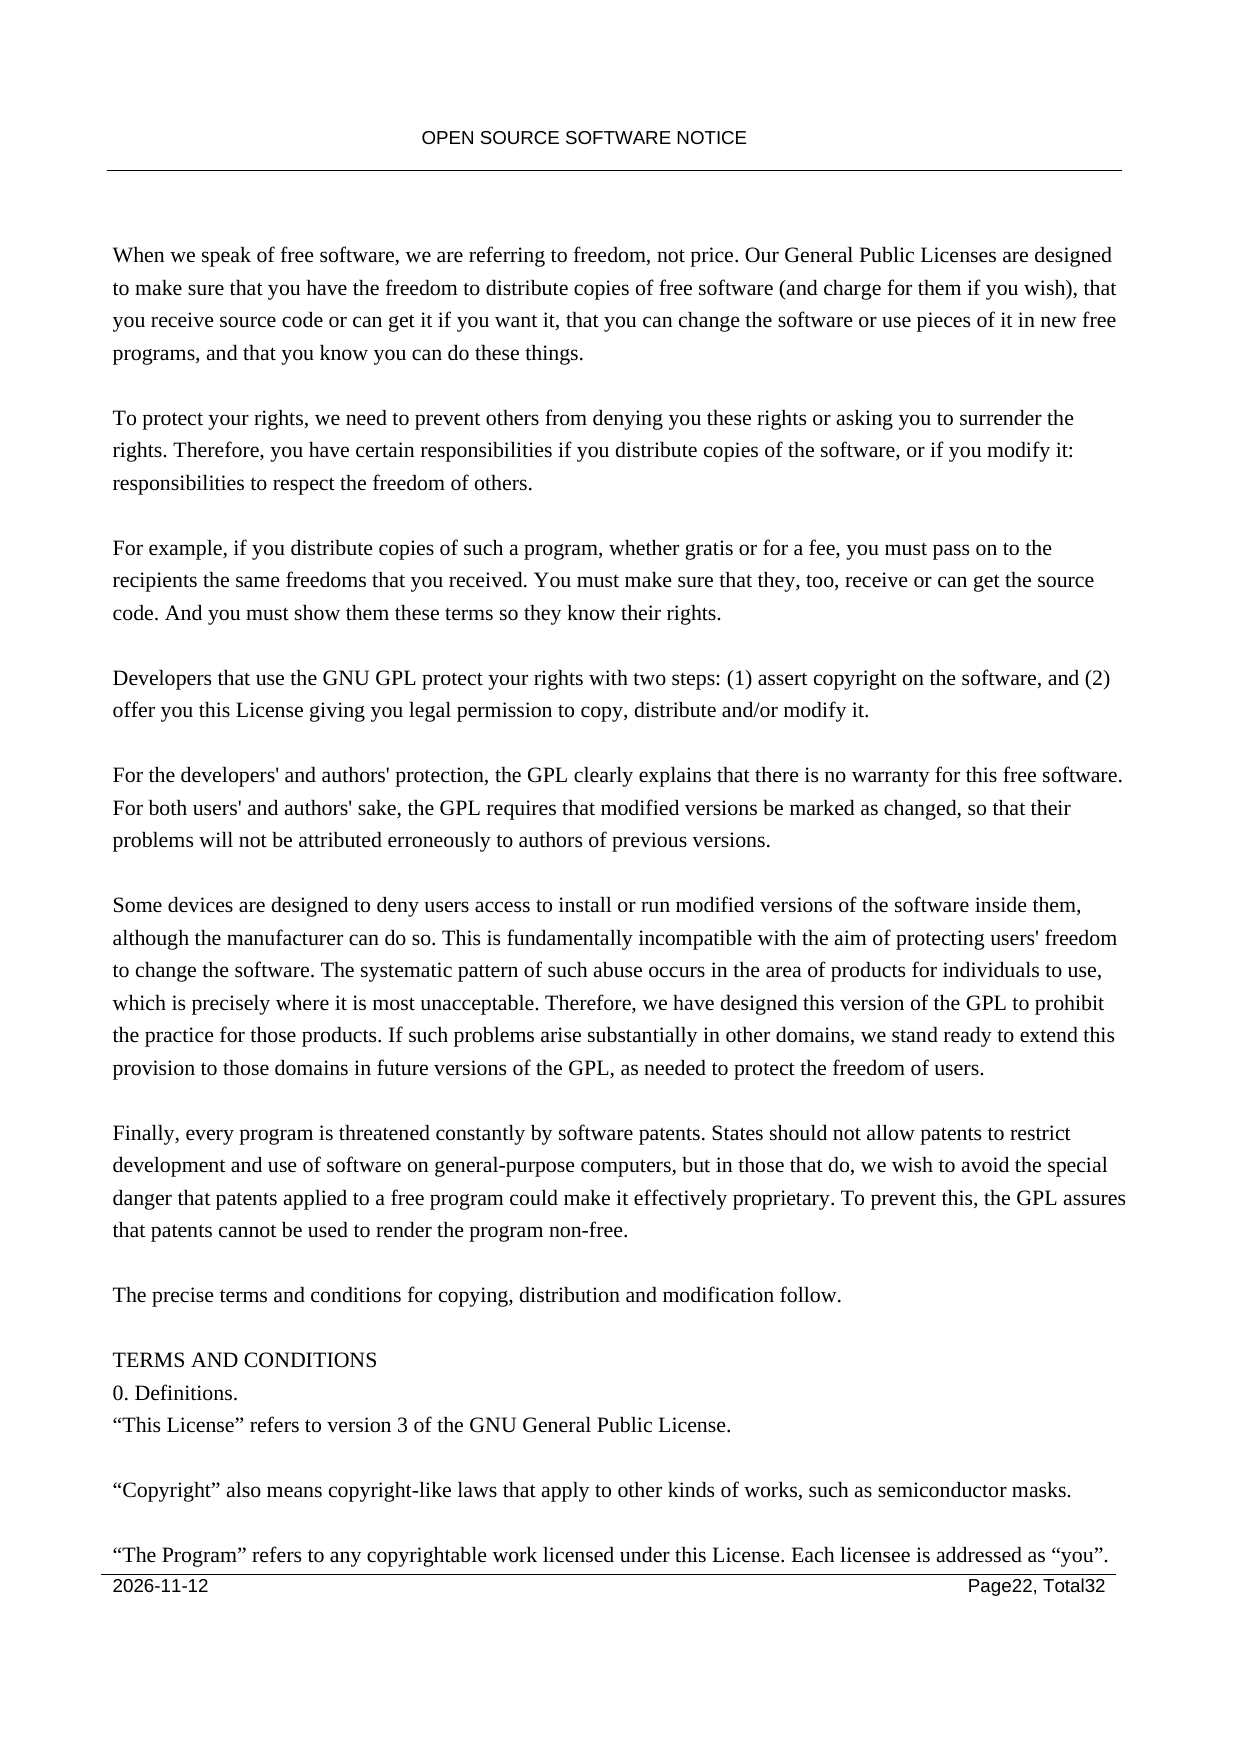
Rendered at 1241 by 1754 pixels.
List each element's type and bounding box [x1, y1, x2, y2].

text [112, 206, 1128, 1571]
